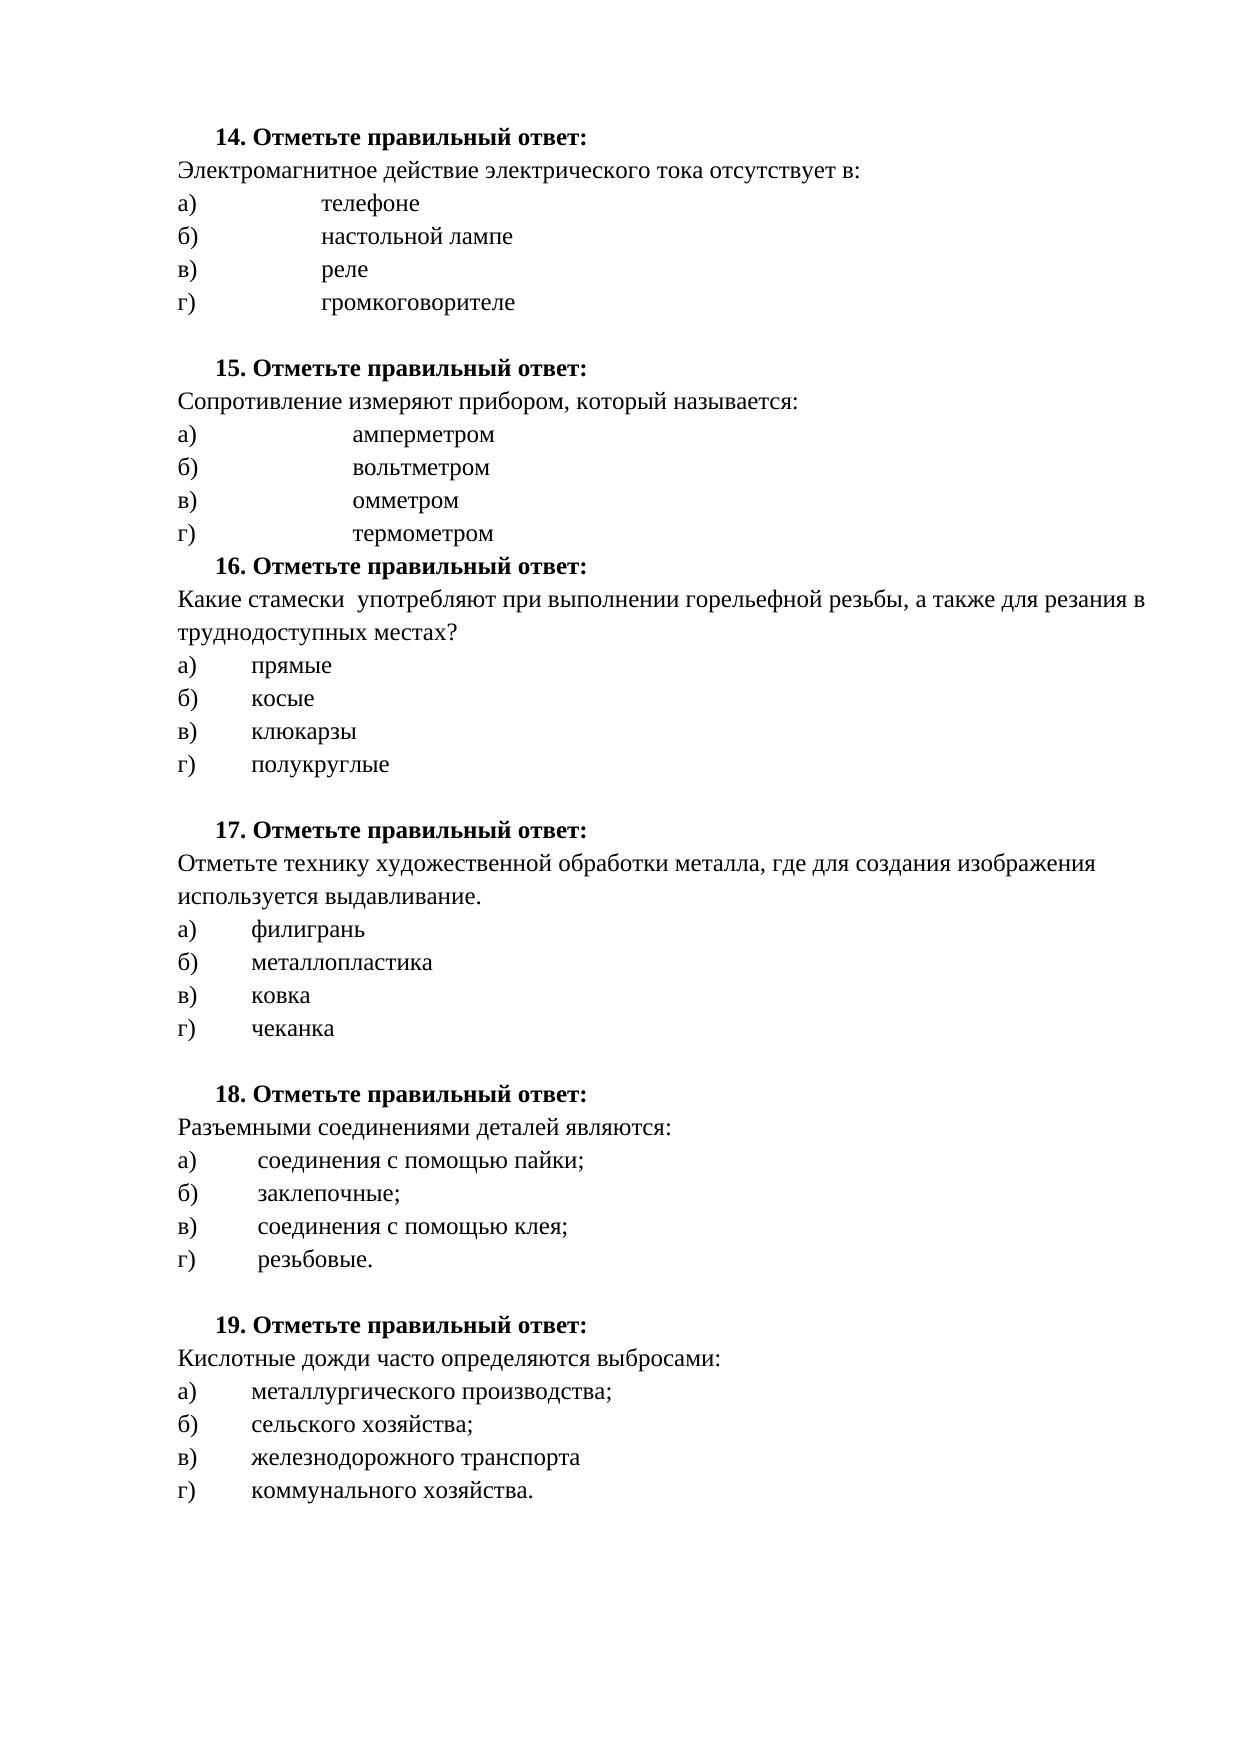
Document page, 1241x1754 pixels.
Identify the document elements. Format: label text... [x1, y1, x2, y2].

list металлургического производства; [177, 1376, 1152, 1405]
text Кислотные дожди часто определяются выбросами: [177, 1343, 1152, 1372]
text Электромагнитное действие электрического тока отсутствует в: [177, 155, 1152, 183]
list сельского хозяйства; [177, 1409, 1152, 1438]
list омметром [177, 485, 1152, 514]
list коммунального хозяйства. [177, 1476, 1152, 1504]
list термометром [177, 518, 1152, 547]
text Какие стамески употребляют при выполнении горельефной резьбы, а также для резания в труднодоступных местах? [177, 584, 1152, 646]
list Отметьте правильный ответ: [215, 1079, 1152, 1108]
text Отметьте технику художественной обработки металла, где для создания изображения используется выдавливание. [177, 848, 1152, 910]
list филигрань [177, 914, 1152, 943]
list реле [177, 254, 1152, 282]
list Отметьте правильный ответ: [215, 353, 1152, 382]
list резьбовые. [177, 1244, 1152, 1273]
list чеканка [177, 1013, 1152, 1042]
list ковка [177, 980, 1152, 1009]
list клюкарзы [177, 716, 1152, 745]
list Отметьте правильный ответ: [215, 815, 1152, 844]
list косые [177, 683, 1152, 712]
list Отметьте правильный ответ: [215, 122, 1152, 150]
list телефоне [177, 188, 1152, 216]
list амперметром [177, 419, 1152, 448]
list прямые [177, 650, 1152, 679]
list громкоговорителе [177, 287, 1152, 316]
list железнодорожного транспорта [177, 1442, 1152, 1471]
list соединения с помощью клея; [177, 1211, 1152, 1240]
list Отметьте правильный ответ: [215, 1310, 1152, 1339]
list вольтметром [177, 452, 1152, 481]
list заклепочные; [177, 1178, 1152, 1207]
list соединения с помощью пайки; [177, 1145, 1152, 1174]
list металлопластика [177, 947, 1152, 976]
text Сопротивление измеряют прибором, который называется: [177, 386, 1152, 414]
list Отметьте правильный ответ: [215, 551, 1152, 580]
list полукруглые [177, 749, 1152, 778]
list настольной лампе [177, 221, 1152, 249]
text Разъемными соединениями деталей являются: [177, 1112, 1152, 1141]
